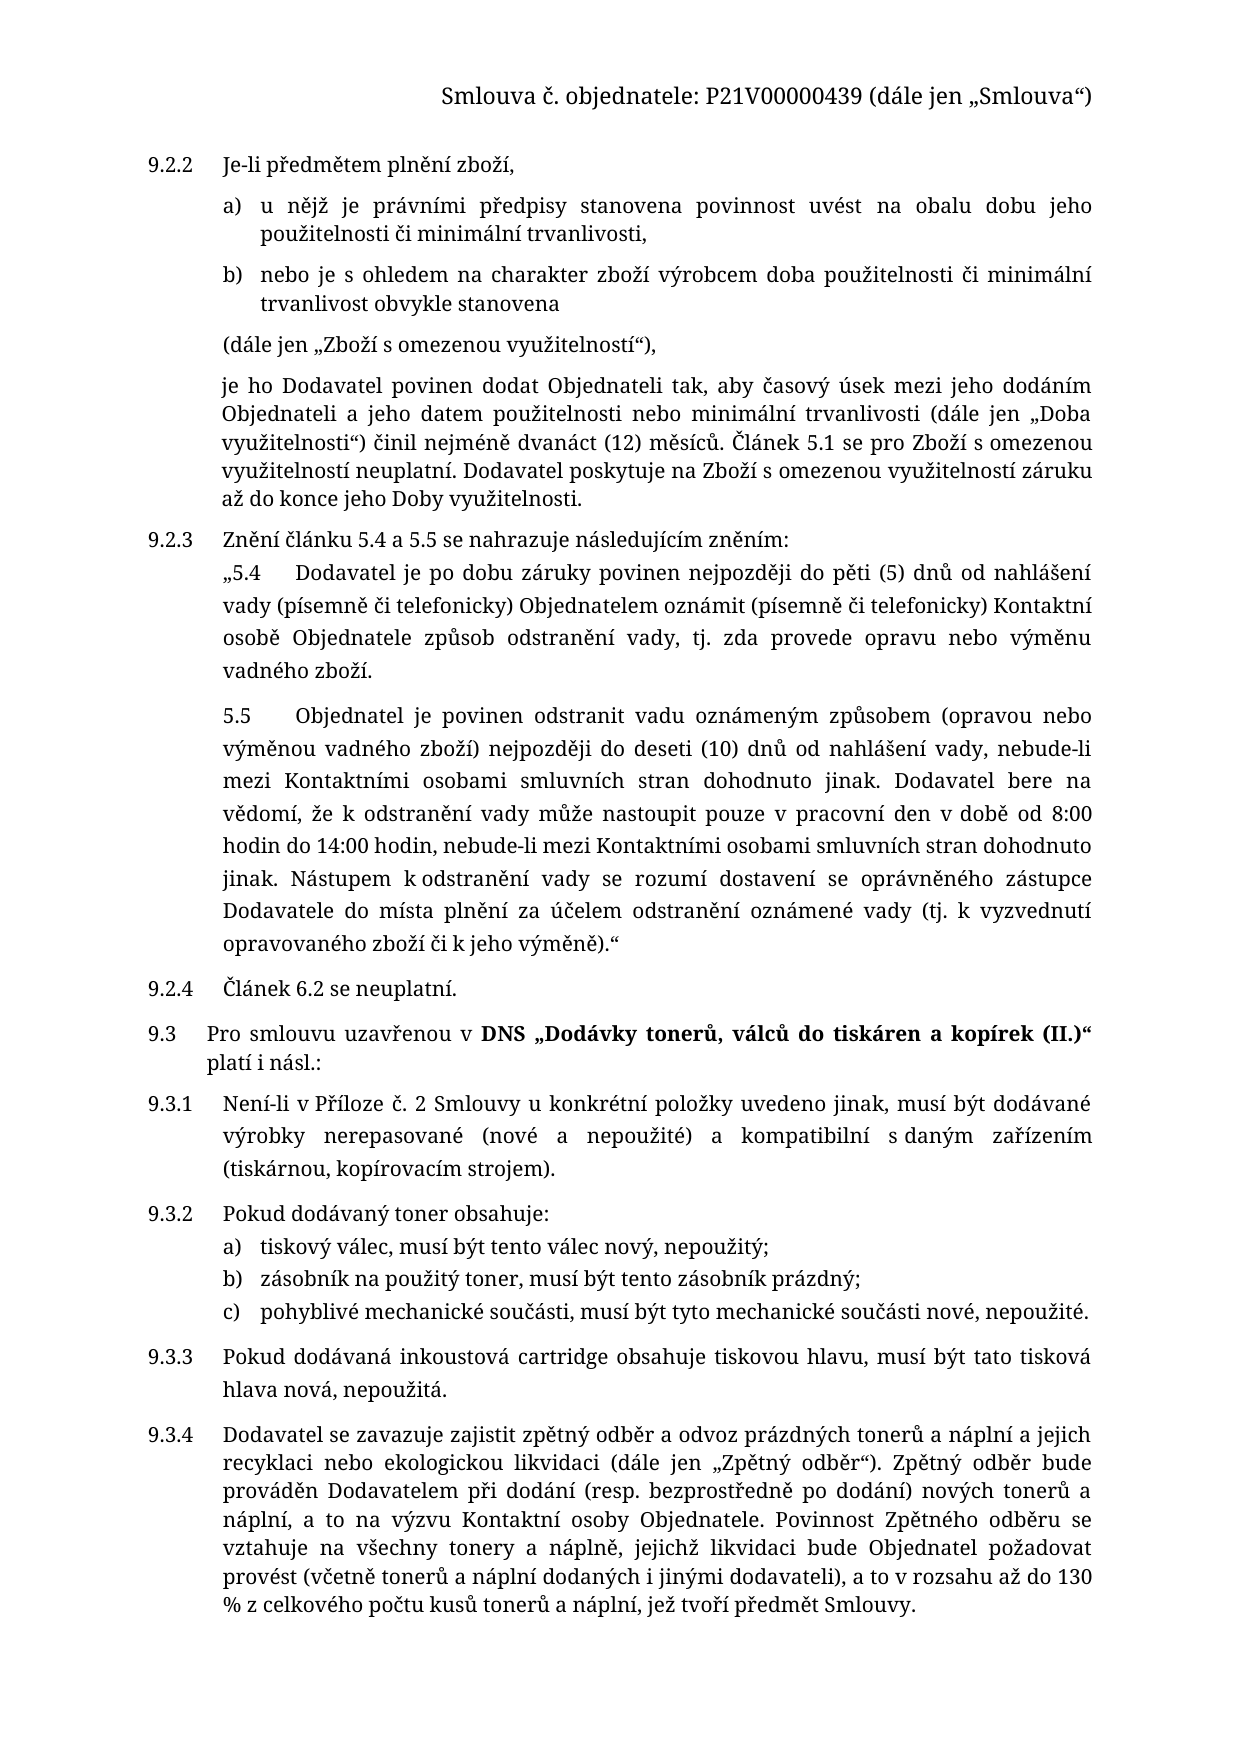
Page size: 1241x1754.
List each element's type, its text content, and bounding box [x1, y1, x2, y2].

list zásobník na použitý toner, musí být tento zásobník prázdný; [223, 1264, 1093, 1293]
list Článek 6.2 se neuplatní. [148, 974, 1093, 1003]
list „5.4 Dodavatel je po dobu záruky povinen nejpozději do pěti (5) dnů od nahlášení vady (písemně či telefonicky) Objednatelem oznámit (písemně či telefonicky) Kontaktní osobě Objednatele způsob odstranění vady, tj. zda provede opravu nebo výměnu vadného zboží. [223, 558, 1093, 684]
list Pro smlouvu uzavřenou v DNS „Dodávky tonerů, válců do tiskáren a kopírek (II.)“ platí i násl.: [148, 1019, 1093, 1076]
list u nějž je právními předpisy stanovena povinnost uvést na obalu dobu jeho použitelnosti či minimální trvanlivosti, [223, 191, 1093, 248]
text (dále jen „Zboží s omezenou využitelností“), [223, 330, 1093, 358]
list Dodavatel se zavazuje zajistit zpětný odběr a odvoz prázdných tonerů a náplní a jejich recyklaci nebo ekologickou likvidaci (dále jen „Zpětný odběr“). Zpětný odběr bude prováděn Dodavatelem při dodání (resp. bezprostředně po dodání) nových tonerů a náplní, a to na výzvu Kontaktní osoby Objednatele. Povinnost Zpětného odběru se vztahuje na všechny tonery a náplně, jejichž likvidaci bude Objednatel požadovat provést (včetně tonerů a náplní dodaných i jinými dodavateli), a to v rozsahu až do 130 % z celkového počtu kusů tonerů a náplní, jež tvoří předmět Smlouvy. [148, 1420, 1093, 1619]
list Není-li v Příloze č. 2 Smlouvy u konkrétní položky uvedeno jinak, musí být dodávané výrobky nerepasované (nové a nepoužité) a kompatibilní s daným zařízením (tiskárnou, kopírovacím strojem). [148, 1089, 1093, 1182]
list Pokud dodávaný toner obsahuje: [148, 1199, 1093, 1228]
list pohyblivé mechanické součásti, musí být tyto mechanické součásti nové, nepoužité. [223, 1297, 1093, 1325]
list 5.5 Objednatel je povinen odstranit vadu oznámeným způsobem (opravou nebo výměnou vadného zboží) nejpozději do deseti (10) dnů od nahlášení vady, nebude-li mezi Kontaktními osobami smluvních stran dohodnuto jinak. Dodavatel bere na vědomí, že k odstranění vady může nastoupit pouze v pracovní den v době od 8:00 hodin do 14:00 hodin, nebude-li mezi Kontaktními osobami smluvních stran dohodnuto jinak. Nástupem k odstranění vady se rozumí dostavení se oprávněného zástupce Dodavatele do místa plnění za účelem odstranění oznámené vady (tj. k vyzvednutí opravovaného zboží či k jeho výměně).“ [223, 701, 1093, 958]
list Je-li předmětem plnění zboží, [148, 150, 1093, 179]
text je ho Dodavatel povinen dodat Objednateli tak, aby časový úsek mezi jeho dodáním Objednateli a jeho datem použitelnosti nebo minimální trvanlivosti (dále jen „Doba využitelnosti“) činil nejméně dvanáct (12) měsíců. Článek 5.1 se pro Zboží s omezenou využitelností neuplatní. Dodavatel poskytuje na Zboží s omezenou využitelností záruku až do konce jeho Doby využitelnosti. [221, 371, 1093, 513]
list nebo je s ohledem na charakter zboží výrobcem doba použitelnosti či minimální trvanlivost obvykle stanovena [223, 261, 1093, 317]
list Znění článku 5.4 a 5.5 se nahrazuje následujícím zněním: [148, 526, 1093, 554]
list tiskový válec, musí být tento válec nový, nepoužitý; [223, 1232, 1093, 1260]
list Pokud dodávaná inkoustová cartridge obsahuje tiskovou hlavu, musí být tato tisková hlava nová, nepoužitá. [148, 1342, 1093, 1403]
